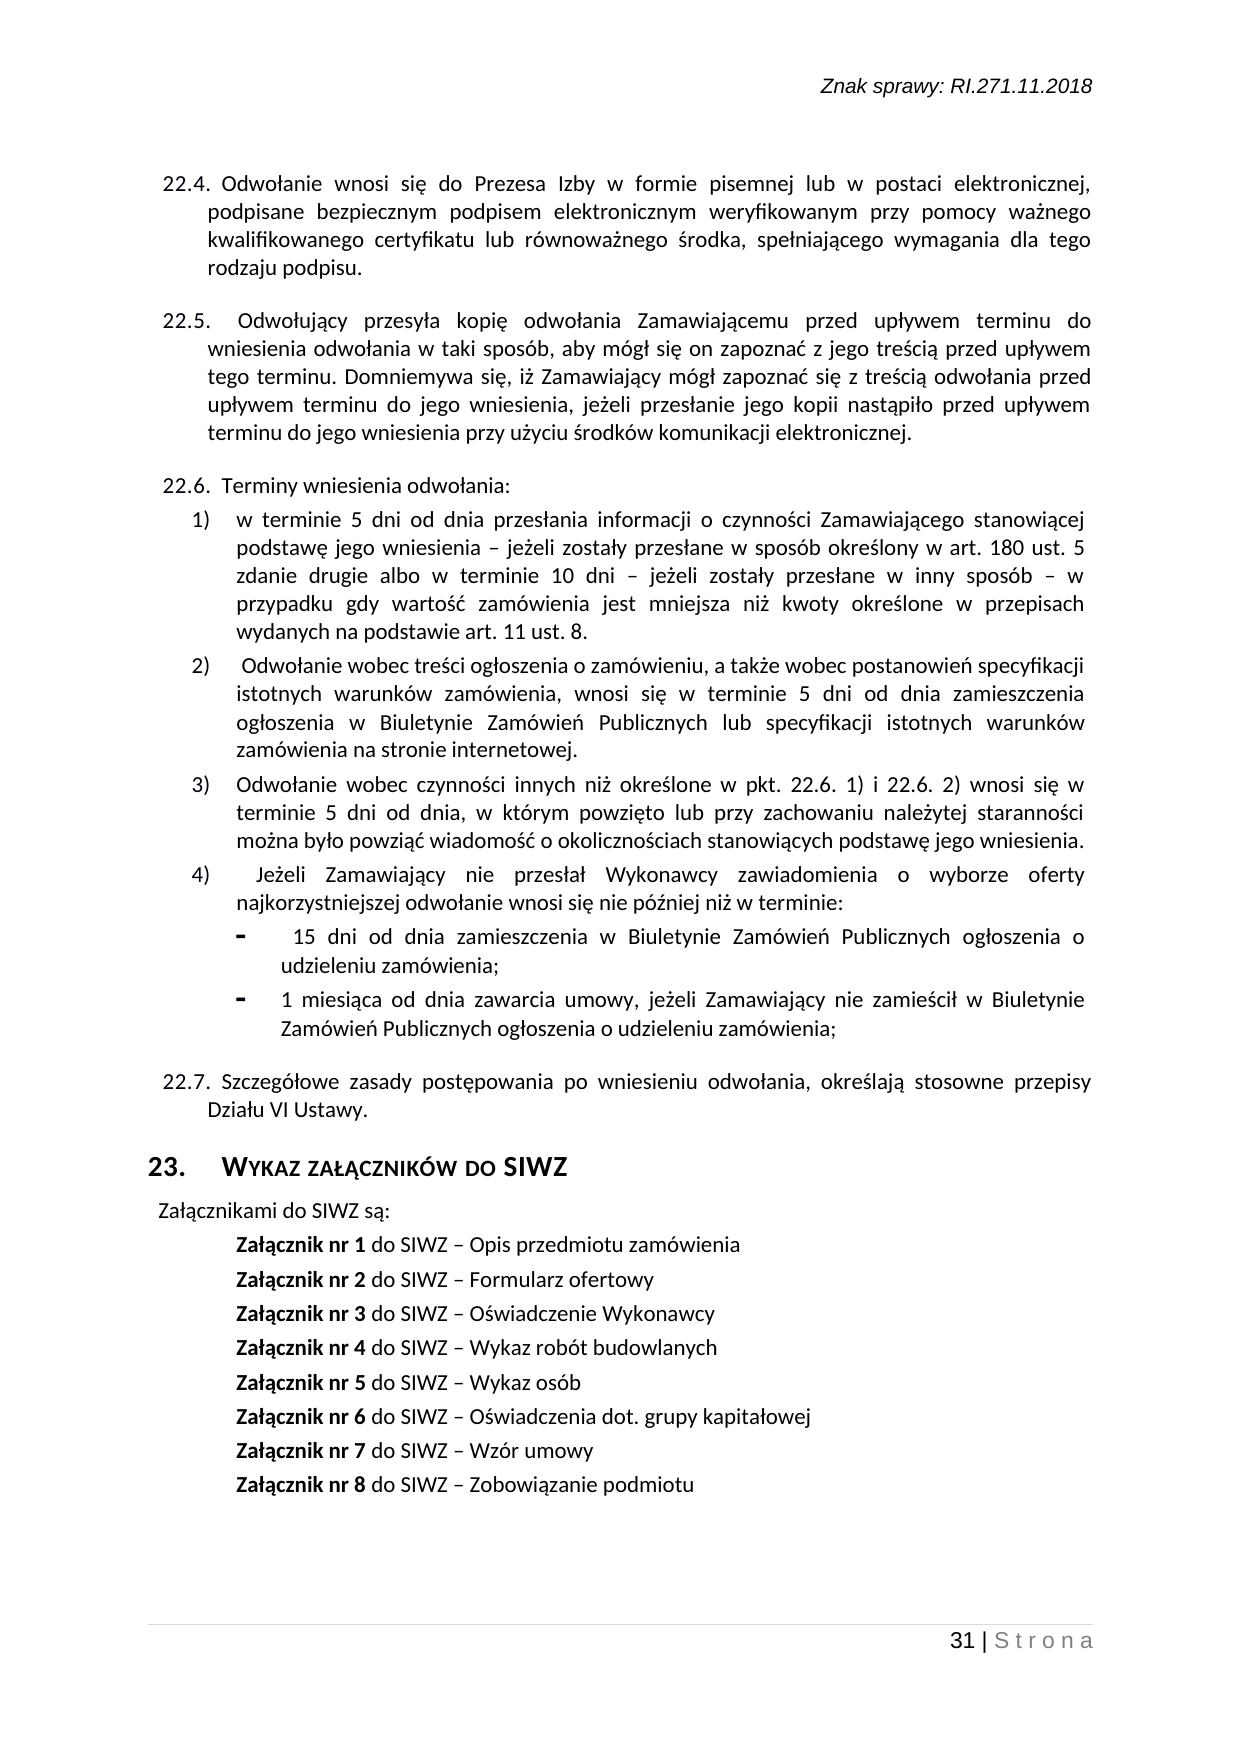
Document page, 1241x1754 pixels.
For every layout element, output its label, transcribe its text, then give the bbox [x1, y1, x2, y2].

list Odwołanie wobec czynności innych niż określone w pkt. 22.6. 1) i 22.6. 2) wnosi się w terminie 5 dni od dnia, w którym powzięto lub przy zachowaniu należytej staranności można było powziąć wiadomość o okolicznościach stanowiących podstawę jego wniesienia. [191, 770, 1086, 854]
list Terminy wniesienia odwołania: [162, 471, 1093, 499]
list Odwołanie wobec treści ogłoszenia o zamówieniu, a także wobec postanowień specyfikacji istotnych warunków zamówienia, wnosi się w terminie 5 dni od dnia zamieszczenia ogłoszenia w Biuletynie Zamówień Publicznych lub specyfikacji istotnych warunków zamówienia na stronie internetowej. [191, 652, 1086, 764]
text Załącznik nr 1 do SIWZ – Opis przedmiotu zamówienia [236, 1231, 1093, 1258]
text Załącznikami do SIWZ są: [158, 1196, 1093, 1224]
text Załącznik nr 8 do SIWZ – Zobowiązanie podmiotu [236, 1470, 1093, 1498]
text Załącznik nr 7 do SIWZ – Wzór umowy [236, 1436, 1093, 1464]
text Załącznik nr 2 do SIWZ – Formularz ofertowy [236, 1265, 1093, 1293]
list w terminie 5 dni od dnia przesłania informacji o czynności Zamawiającego stanowiącej podstawę jego wniesienia – jeżeli zostały przesłane w sposób określony w art. 180 ust. 5 zdanie drugie albo w terminie 10 dni – jeżeli zostały przesłane w inny sposób – w przypadku gdy wartość zamówienia jest mniejsza niż kwoty określone w przepisach wydanych na podstawie art. 11 ust. 8. [191, 505, 1086, 645]
text Załącznik nr 3 do SIWZ – Oświadczenie Wykonawcy [236, 1299, 1093, 1327]
text Załącznik nr 5 do SIWZ – Wykaz osób [236, 1368, 1093, 1396]
list Odwołujący przesyła kopię odwołania Zamawiającemu przed upływem terminu do wniesienia odwołania w taki sposób, aby mógł się on zapoznać z jego treścią przed upływem tego terminu. Domniemywa się, iż Zamawiający mógł zapoznać się z treścią odwołania przed upływem terminu do jego wniesienia, jeżeli przesłanie jego kopii nastąpiło przed upływem terminu do jego wniesienia przy użyciu środków komunikacji elektronicznej. [162, 306, 1093, 446]
text Załącznik nr 6 do SIWZ – Oświadczenia dot. grupy kapitałowej [236, 1402, 1093, 1430]
list Wykaz załączników do SIWZ [148, 1148, 1093, 1184]
text Załącznik nr 4 do SIWZ – Wykaz robót budowlanych [236, 1333, 1093, 1361]
list Szczegółowe zasady postępowania po wniesieniu odwołania, określają stosowne przepisy Działu VI Ustawy. [162, 1067, 1093, 1123]
list Jeżeli Zamawiający nie przesłał Wykonawcy zawiadomienia o wyborze oferty najkorzystniejszej odwołanie wnosi się nie później niż w terminie: [191, 860, 1086, 916]
list 15 dni od dnia zamieszczenia w Biuletynie Zamówień Publicznych ogłoszenia o udzieleniu zamówienia; [236, 922, 1086, 979]
list Odwołanie wnosi się do Prezesa Izby w formie pisemnej lub w postaci elektronicznej, podpisane bezpiecznym podpisem elektronicznym weryfikowanym przy pomocy ważnego kwalifikowanego certyfikatu lub równoważnego środka, spełniającego wymagania dla tego rodzaju podpisu. [162, 169, 1093, 281]
list 1 miesiąca od dnia zawarcia umowy, jeżeli Zamawiający nie zamieścił w Biuletynie Zamówień Publicznych ogłoszenia o udzieleniu zamówienia; [236, 985, 1086, 1042]
